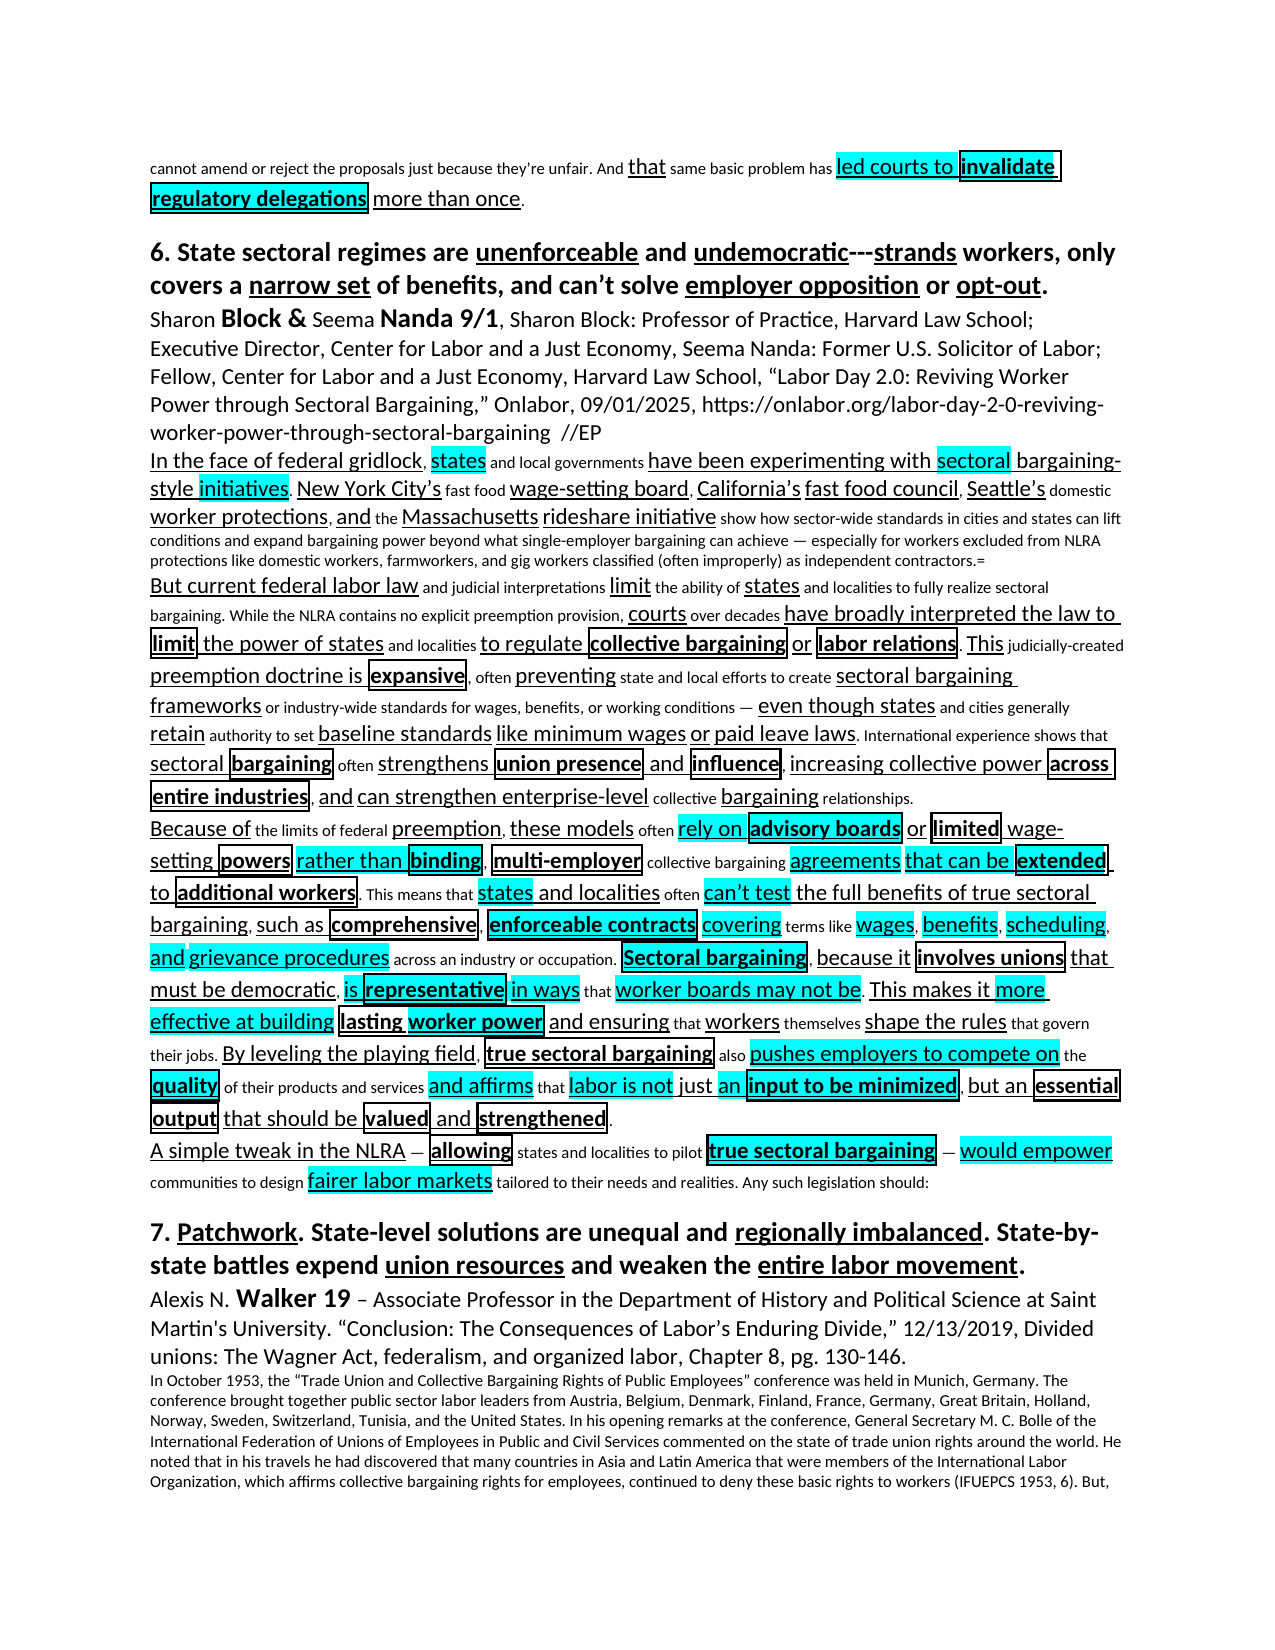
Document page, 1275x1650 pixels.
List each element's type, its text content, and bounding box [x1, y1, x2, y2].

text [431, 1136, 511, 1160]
subtitle 6. State sectoral regimes are unenforceable and undemocratic---strands workers, only covers a narrow set of benefits, and can’t solve employer opposition or opt-out. [150, 235, 1125, 301]
text A simple tweak in the NLRA — allowing states and localities to pilot true sectoral bargaining — would empower communities to design fairer labor markets tailored to their needs and realities. Any such legislation should: [492, 1134, 1125, 1194]
text A simple tweak in the NLRA — allowing states and localities to pilot true sectoral bargaining — would empower communities to design fairer labor markets tailored to their needs and realities. Any such legislation should: [150, 1134, 429, 1194]
text But current federal labor law and judicial interpretations limit the ability of states and localities to fully realize sectoral bargaining. While the NLRA contains no explicit preemption provision, courts over decades have broadly interpreted the law to limit the power of states and localities to regulate collective bargaining or labor relations. This judicially-created preemption doctrine is expansive, often preventing state and local efforts to create sectoral bargaining frameworks or industry-wide standards for wages, benefits, or working conditions — even though states and cities generally retain authority to set baseline standards like minimum wages or paid leave laws. International experience shows that sectoral bargaining often strengthens union presence and influence, increasing collective power across entire industries, and can strengthen enterprise-level collective bargaining relationships. [150, 571, 1125, 812]
text Alexis N. Walker 19 – Associate Professor in the Department of History and Political Science at Saint Martin's University. “Conclusion: The Consequences of Labor’s Enduring Divide,” 12/13/2019, Divided unions: The Wagner Act, federalism, and organized labor, Chapter 8, pg. 130-146. [150, 1281, 1125, 1370]
text Sharon Block & Seema Nanda 9/1, Sharon Block: Professor of Practice, Harvard Law School; Executive Director, Center for Labor and a Just Economy, Seema Nanda: Former U.S. Solicitor of Labor; Fellow, Center for Labor and a Just Economy, Harvard Law School, “Labor Day 2.0: Reviving Worker Power through Sectoral Bargaining,” Onlabor, 09/01/2025, https://onlabor.org/labor-day-2-0-reviving-worker-power-through-sectoral-bargaining //EP [150, 301, 1125, 446]
subtitle 7. Patchwork. State-level solutions are unequal and regionally imbalanced. State-by-state battles expend union resources and weaken the entire labor movement. [150, 1215, 1125, 1281]
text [150, 1370, 1125, 1492]
text Because of the limits of federal preemption, these models often rely on advisory boards or limited wage-setting powers rather than binding, multi-employer collective bargaining agreements that can be extended to additional workers. This means that states and localities often can’t test the full benefits of true sectoral bargaining, such as comprehensive, enforceable contracts covering terms like wages, benefits, scheduling, and grievance procedures across an industry or occupation. Sectoral bargaining, because it involves unions that must be democratic, is representative in ways that worker boards may not be. This makes it more effective at building lasting worker power and ensuring that workers themselves shape the rules that govern their jobs. By leveling the playing field, true sectoral bargaining also pushes employers to compete on the quality of their products and services and affirms that labor is not just an input to be minimized, but an essential output that should be valued and strengthened. [150, 812, 1125, 1134]
text In the face of federal gridlock, states and local governments have been experimenting with sectoral bargaining-style initiatives. New York City’s fast food wage-setting board, California’s fast food council, Seattle’s domestic worker protections, and the Massachusetts rideshare initiative show how sector-wide standards in cities and states can lift conditions and expand bargaining power beyond what single-employer bargaining can achieve — especially for workers excluded from NLRA protections like domestic workers, farmworkers, and gig workers classified (often improperly) as independent contractors.= [150, 446, 1125, 571]
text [150, 150, 1125, 214]
